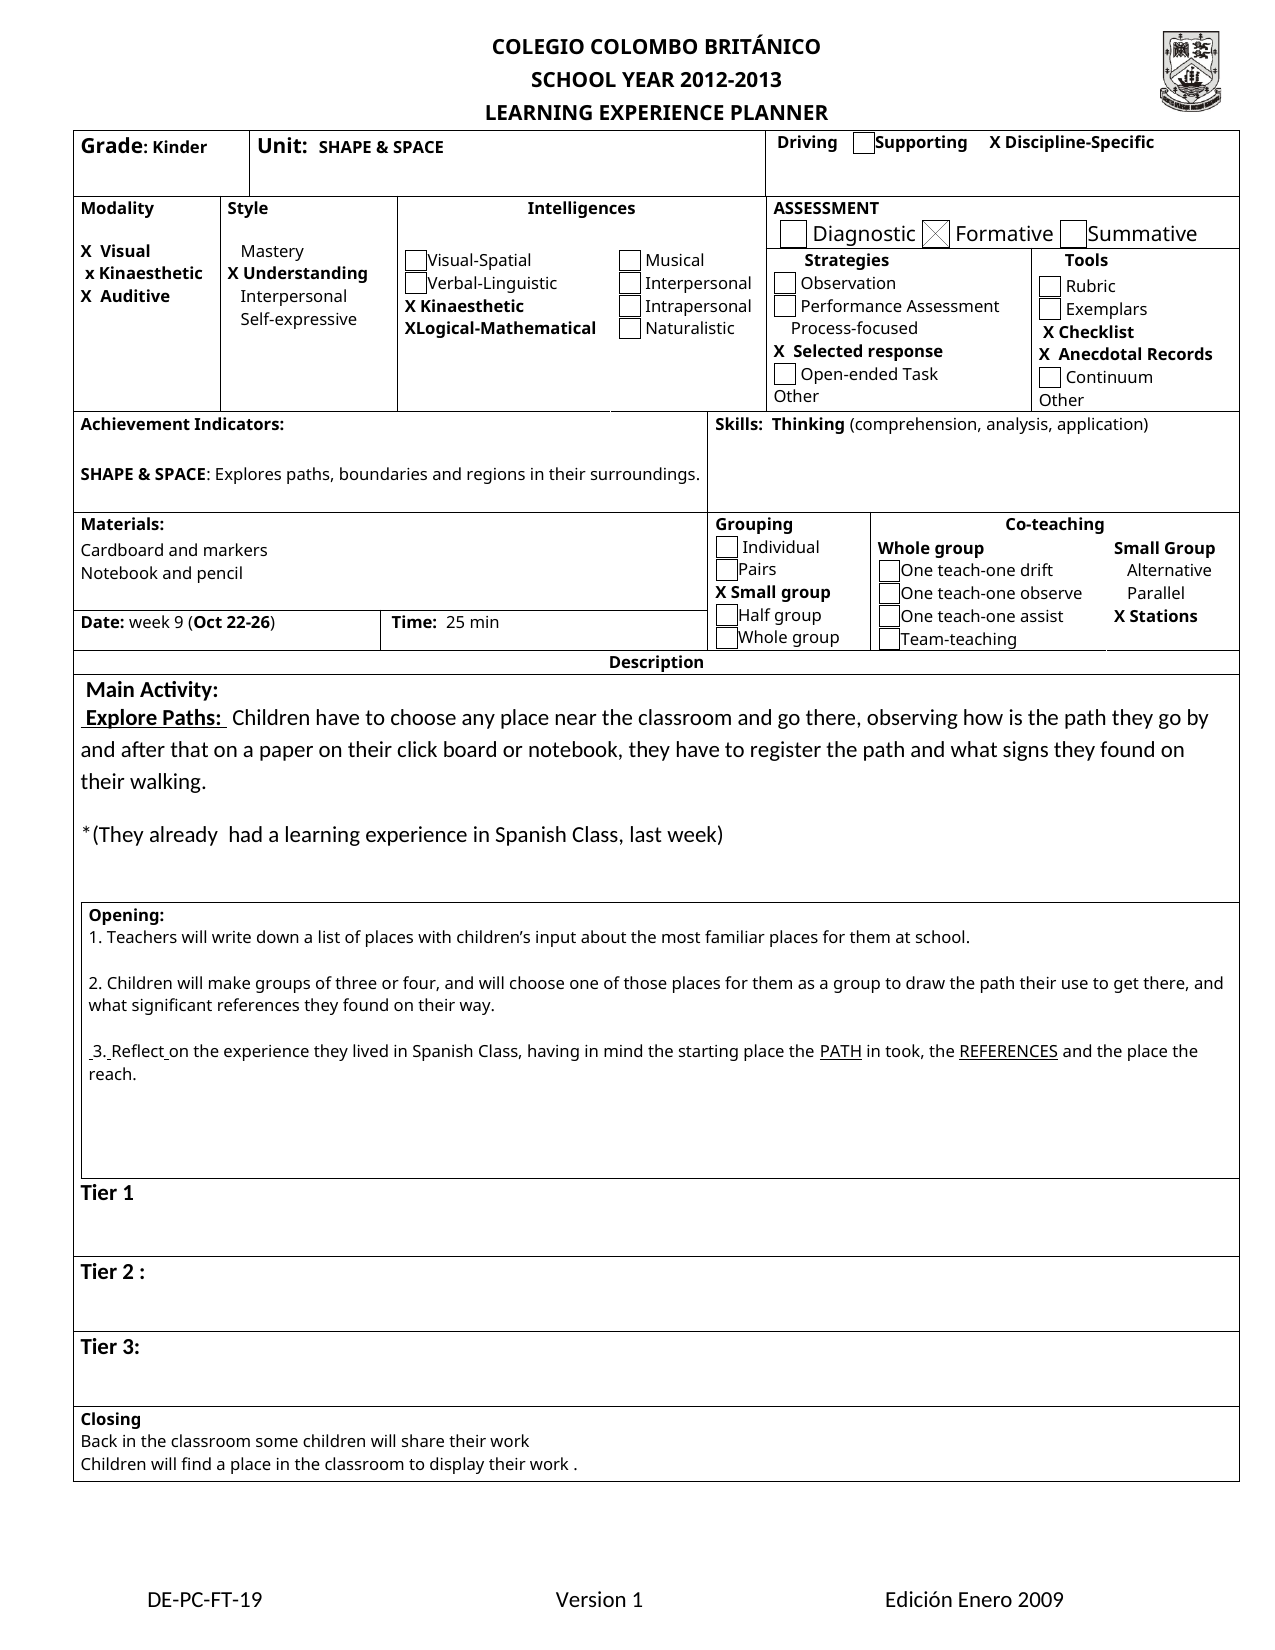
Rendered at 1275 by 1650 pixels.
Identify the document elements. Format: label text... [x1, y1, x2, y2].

table_cell Co-teaching [871, 513, 1239, 535]
table_cell Tools Rubric Exemplars X Checklist X Anecdotal Records Continuum Other [1032, 249, 1239, 411]
table_cell Whole group One teach-one drift One teach-one observe One teach-one assist Team-teaching [871, 536, 1106, 650]
table_cell Grade: Kinder [74, 131, 249, 196]
table_cell Grouping Individual Pairs X Small group Half group Whole group [708, 513, 870, 650]
table_cell Musical Interpersonal Intrapersonal Naturalistic [611, 249, 766, 411]
table_cell Strategies Observation Performance Assessment Process-focused X Selected response Open-ended Task Other [767, 249, 1031, 411]
table_cell Visual-Spatial Verbal-Linguistic X Kinaesthetic XLogical-Mathematical [398, 249, 610, 411]
table_cell Closing Back in the classroom some children will share their work Children will find a place in the classroom to display their work . [74, 1407, 1239, 1481]
table_cell ASSESSMENT Diagnostic Formative Summative [767, 197, 1239, 248]
table_cell Description [74, 651, 1239, 674]
table_cell Tier 1 [74, 902, 1239, 1256]
table_header COLEGIO COLOMBO BRITÁNICO SCHOOL YEAR 2012-2013 LEARNING EXPERIENCE PLANNER [74, 33, 1239, 130]
picture [1160, 31, 1222, 112]
table_cell Materials: Cardboard and markers Notebook and pencil [74, 513, 707, 609]
table_cell Tier 2 : [74, 1257, 1239, 1331]
table_cell Tier 3: [74, 1332, 1239, 1406]
table_cell Unit: SHAPE & SPACE [250, 131, 765, 196]
table_cell Style Mastery X Understanding Interpersonal Self-expressive [221, 197, 397, 411]
table_cell Driving Supporting X Discipline-Specific [766, 131, 1239, 196]
table_cell Intelligences [398, 197, 766, 248]
table_cell Main Activity: Explore Paths: Children have to choose any place near the classroom and go there, observing how is the path they go by and after that on a paper on their click board or notebook, they have to register the path and what signs they found on their walking. *(They already had a learning experience in Spanish Class, last week) [74, 675, 1239, 901]
table_cell Date: week 9 (Oct 22-26) [74, 611, 380, 650]
table_cell Achievement Indicators: SHAPE & SPACE: Explores paths, boundaries and regions in their surroundings. [74, 412, 707, 512]
table_cell Time: 25 min [381, 611, 707, 650]
table_cell Modality X Visual x Kinaesthetic X Auditive [74, 197, 220, 411]
table_cell Small Group Alternative Parallel X Stations [1107, 536, 1239, 650]
table_cell Skills: Thinking (comprehension, analysis, application) [708, 412, 1239, 512]
